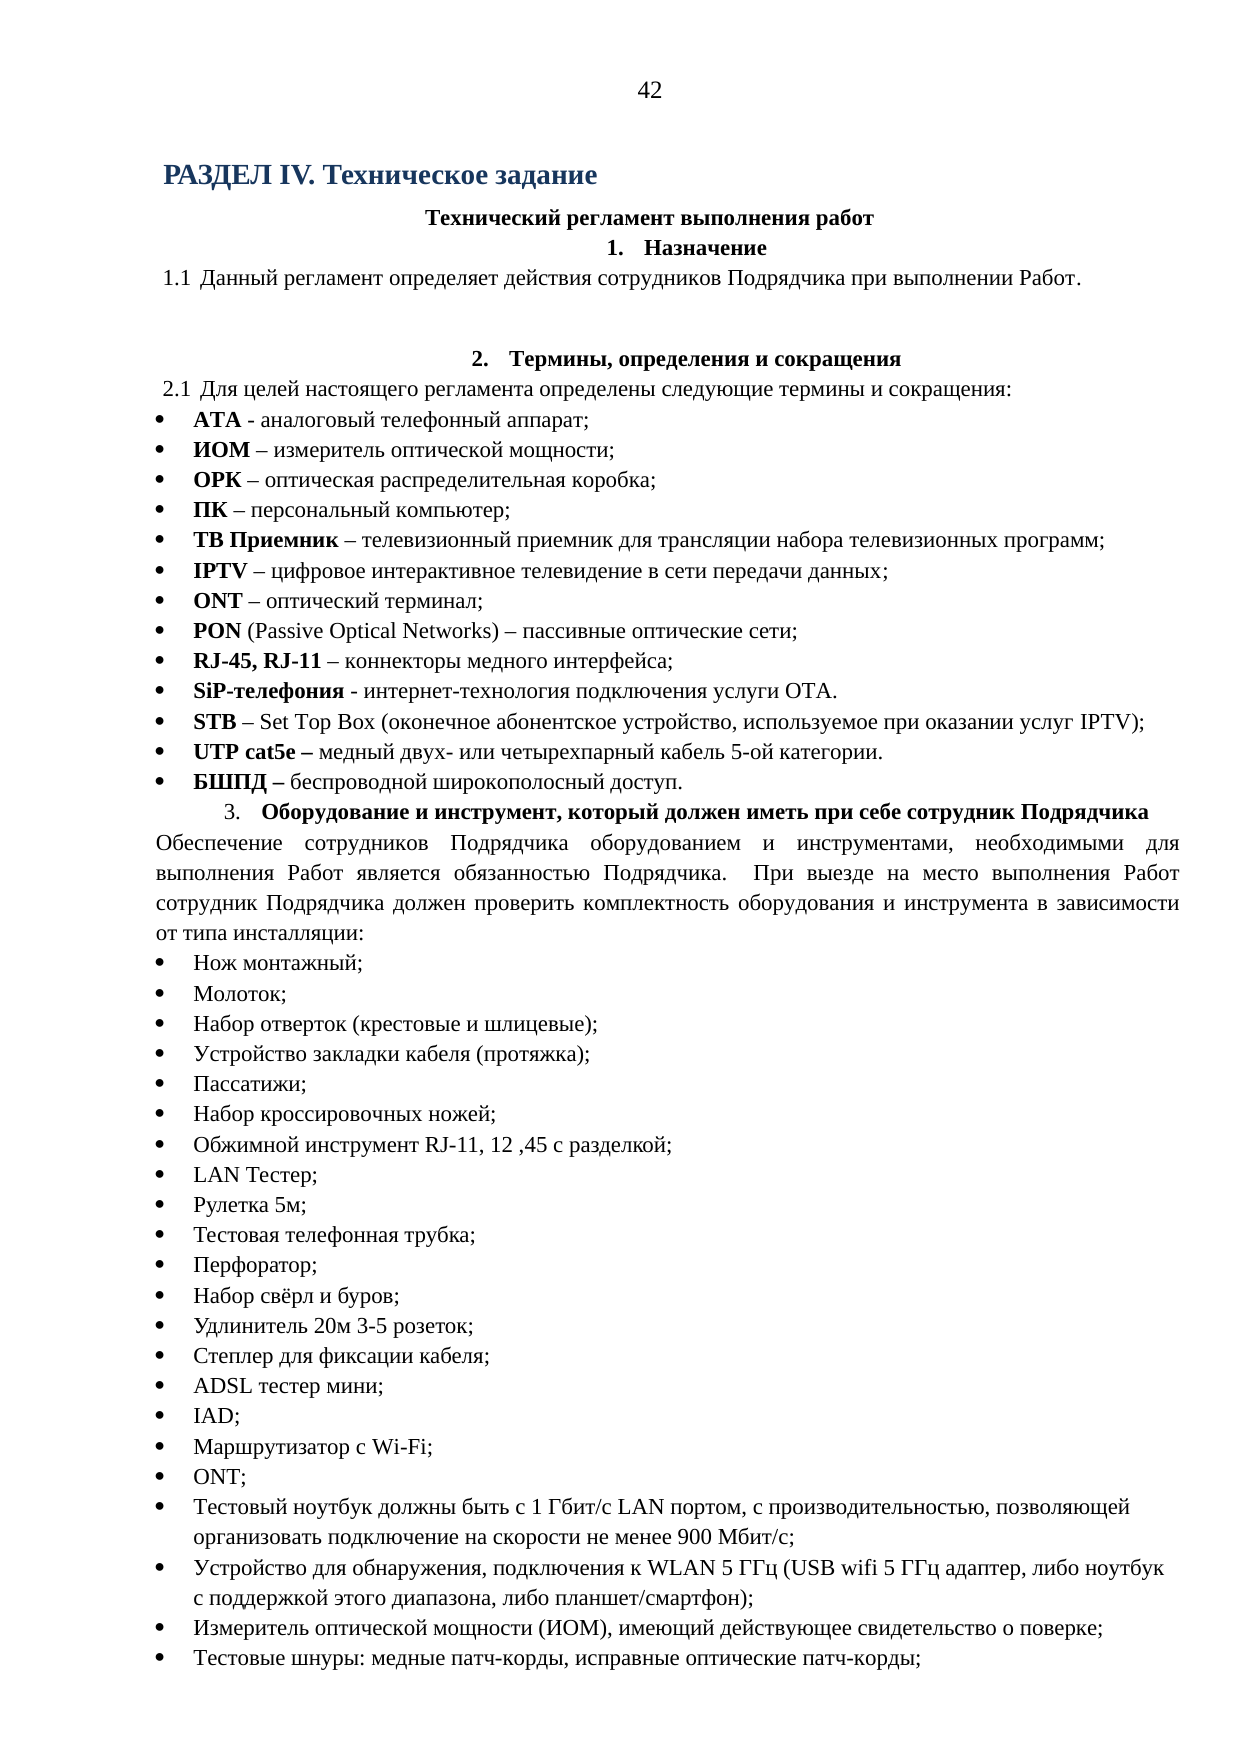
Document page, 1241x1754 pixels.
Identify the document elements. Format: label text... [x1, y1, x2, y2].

list Обжимной инструмент RJ-11, 12 ,45 с разделкой; [156, 1131, 1181, 1157]
list STB – Set Top Box (оконечное абонентское устройство, используемое при оказании услуг IPTV); [156, 708, 1181, 734]
list Удлинитель 20м 3-5 розеток; [156, 1312, 1181, 1338]
list Набор свёрл и буров; [156, 1282, 1181, 1308]
list БШПД – беспроводной широкополосный доступ. [156, 768, 1181, 794]
list Тестовые шнуры: медные патч-корды, исправные оптические патч-корды; [156, 1644, 1181, 1671]
list ADSL тестер мини; [156, 1372, 1181, 1399]
list АТА - аналоговый телефонный аппарат; [156, 406, 1181, 432]
list Рулетка 5м; [156, 1191, 1181, 1217]
list RJ-45, RJ-11 – коннекторы медного интерфейса; [156, 647, 1181, 674]
list ОРК – оптическая распределительная коробка; [156, 466, 1181, 492]
text Технический регламент выполнения работ [118, 203, 1181, 230]
list Степлер для фиксации кабеля; [156, 1342, 1181, 1368]
list Назначение [192, 234, 1181, 260]
list Устройство закладки кабеля (протяжка); [156, 1040, 1181, 1066]
list IAD; [156, 1402, 1181, 1429]
list Маршрутизатор с Wi-Fi; [156, 1433, 1181, 1459]
list SiP-телефония - интернет-технология подключения услуги ОТА. [156, 677, 1181, 704]
list Измеритель оптической мощности (ИОМ), имеющий действующее свидетельство о поверке; [156, 1614, 1181, 1640]
list ONT; [156, 1463, 1181, 1489]
list Оборудование и инструмент, который должен иметь при себе сотрудник Подрядчика [192, 798, 1181, 825]
list ИОМ – измеритель оптической мощности; [156, 436, 1181, 462]
list Данный регламент определяет действия сотрудников Подрядчика при выполнении Работ. [162, 264, 1181, 290]
list Тестовый ноутбук должны быть с 1 Гбит/с LAN портом, с производительностью, позволяющей организовать подключение на скорости не менее 900 Мбит/с; [156, 1493, 1181, 1550]
list Нож монтажный; [156, 949, 1181, 976]
list ONT – оптический терминал; [156, 587, 1181, 613]
list Набор кроссировочных ножей; [156, 1100, 1181, 1127]
list Молоток; [156, 979, 1181, 1006]
list Для целей настоящего регламента определены следующие термины и сокращения: [162, 375, 1181, 402]
list Тестовая телефонная трубка; [156, 1221, 1181, 1248]
text РАЗДЕЛ IV. Техническое задание [163, 157, 1181, 191]
list Пассатижи; [156, 1070, 1181, 1097]
list UTP cat5e – медный двух- или четырехпарный кабель 5-ой категории. [156, 738, 1181, 764]
list PON (Passive Optical Networks) – пассивные оптические сети; [156, 617, 1181, 643]
list Набор отверток (крестовые и шлицевые); [156, 1010, 1181, 1036]
list LAN Тестер; [156, 1161, 1181, 1187]
list IPTV – цифровое интерактивное телевидение в сети передачи данных; [156, 557, 1181, 583]
list Перфоратор; [156, 1251, 1181, 1278]
list Устройство для обнаружения, подключения к WLAN 5 ГГц (USB wifi 5 ГГц адаптер, либо ноутбук с поддержкой этого диапазона, либо планшет/смартфон); [156, 1553, 1181, 1610]
list ТВ Приемник – телевизионный приемник для трансляции набора телевизионных программ; [156, 526, 1181, 553]
list Термины, определения и сокращения [192, 345, 1181, 372]
text Обеспечение сотрудников Подрядчика оборудованием и инструментами, необходимыми для выполнения Работ является обязанностью Подрядчика. При выезде на место выполнения Работ сотрудник Подрядчика должен проверить комплектность оборудования и инструмента в зависимости от типа инсталляции: [156, 828, 1181, 946]
list ПК – персональный компьютер; [156, 496, 1181, 523]
